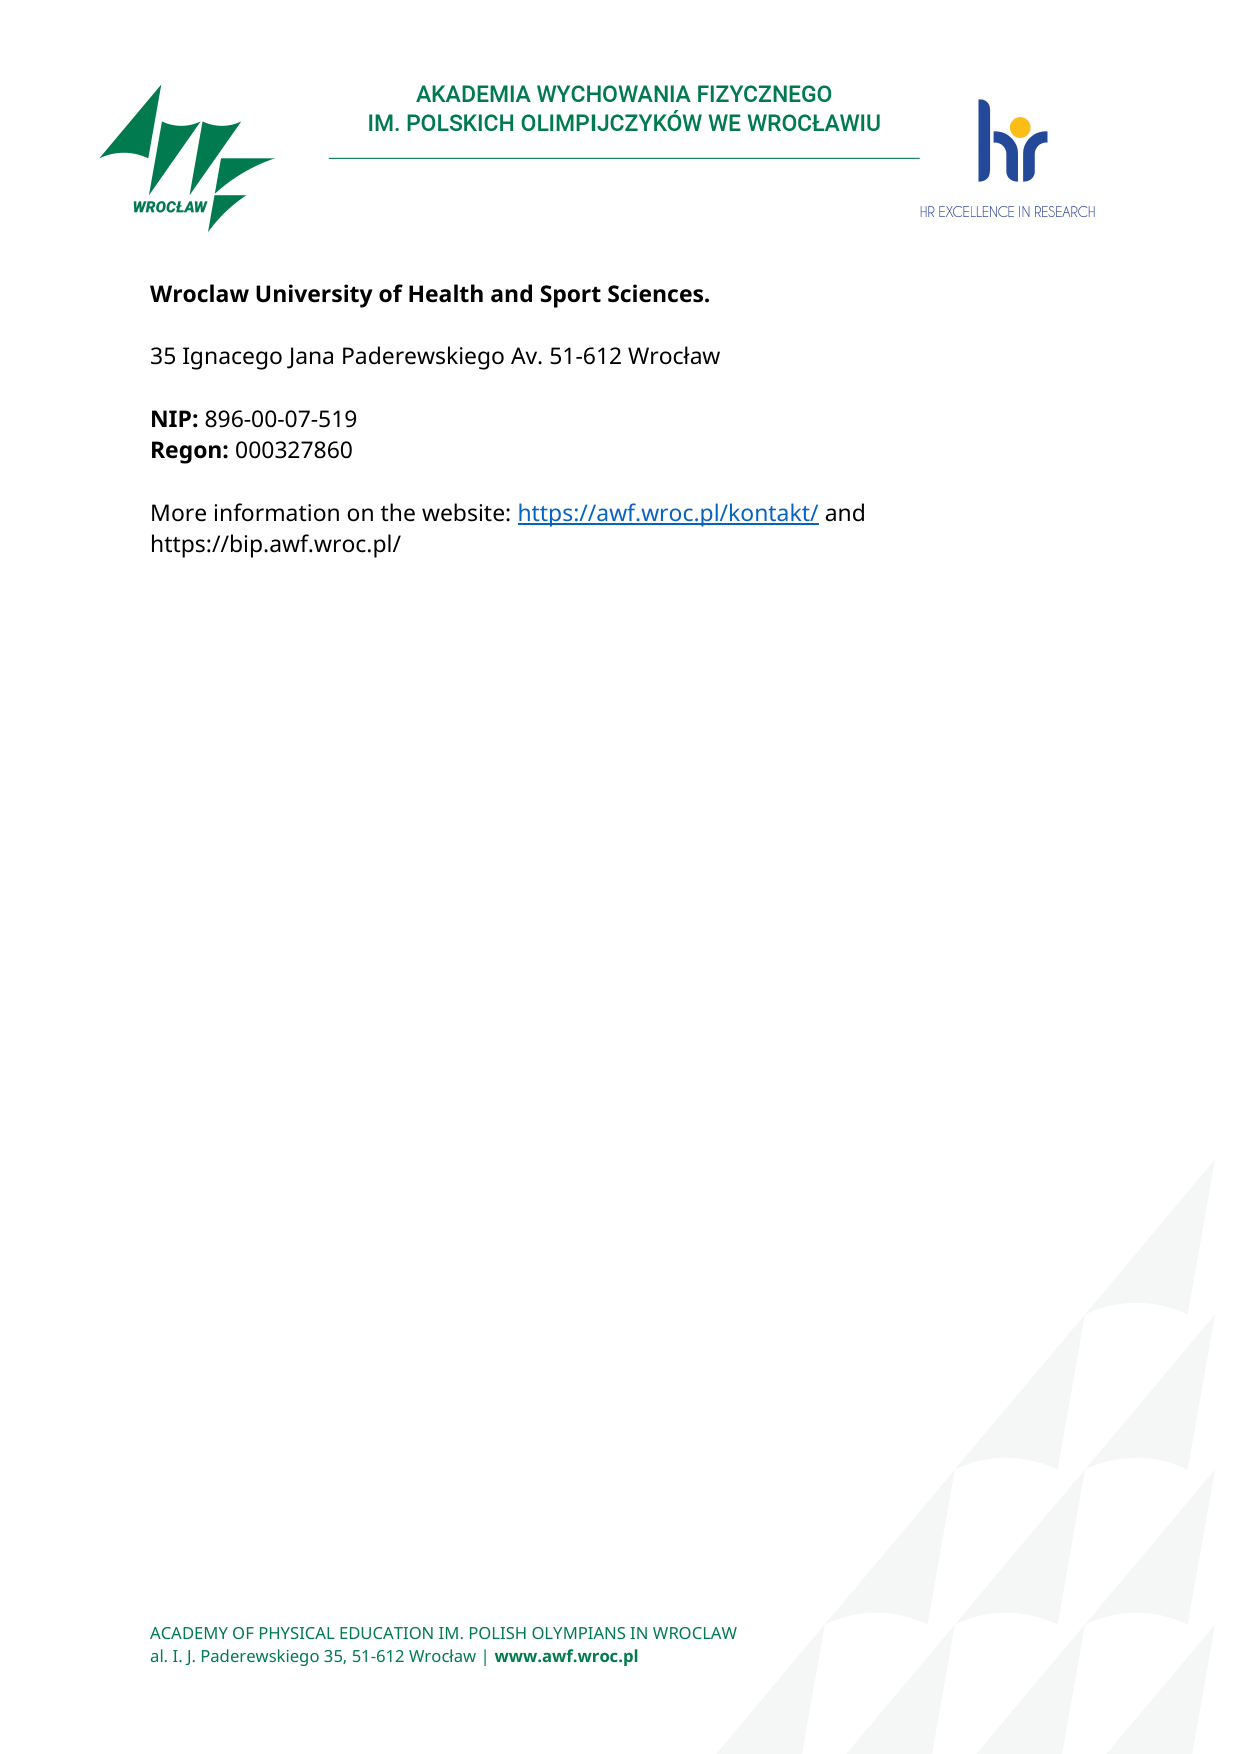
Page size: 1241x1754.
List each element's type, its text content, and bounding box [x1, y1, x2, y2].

text Regon: 000327860 [150, 434, 1090, 465]
picture [0, 25, 1215, 1754]
text NIP: 896-00-07-519 [150, 403, 1090, 434]
text 35 Ignacego Jana Paderewskiego Av. 51-612 Wrocław [150, 340, 1090, 372]
text More information on the website: https://awf.wroc.pl/kontakt/ and https://bip.awf.wroc.pl/ [150, 497, 1090, 559]
text Wroclaw University of Health and Sport Sciences. [150, 278, 1090, 309]
